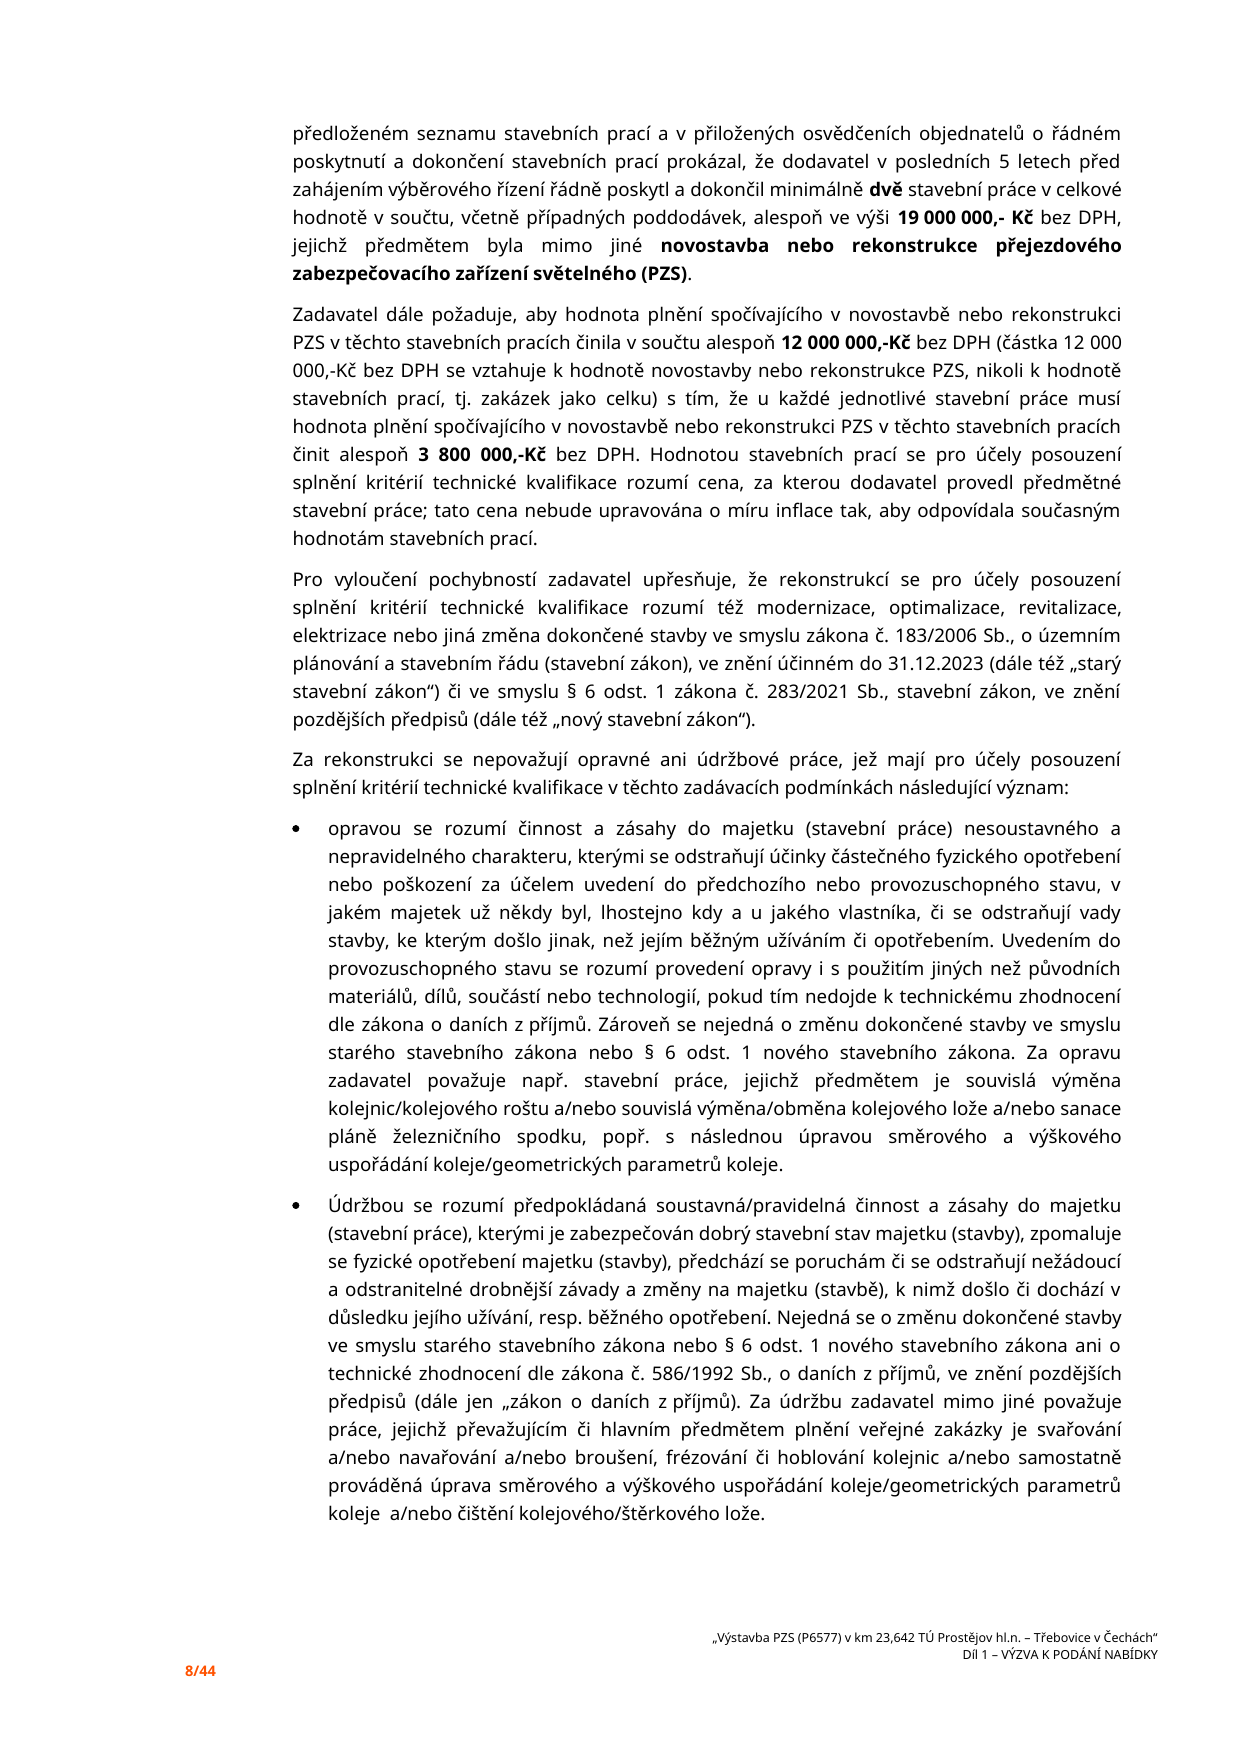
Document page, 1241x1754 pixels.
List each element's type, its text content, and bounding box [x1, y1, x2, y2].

text Údržbou se rozumí předpokládaná soustavná/pravidelná činnost a zásahy do majetku (stavební práce), kterými je zabezpečován dobrý stavební stav majetku (stavby), zpomaluje se fyzické opotřebení majetku (stavby), předchází se poruchám či se odstraňují nežádoucí a odstranitelné drobnější závady a změny na majetku (stavbě), k nimž došlo či dochází v důsledku jejího užívání, resp. běžného opotřebení. Nejedná se o změnu dokončené stavby ve smyslu starého stavebního zákona nebo § 6 odst. 1 nového stavebního zákona ani o technické zhodnocení dle zákona č. 586/1992 Sb., o daních z příjmů, ve znění pozdějších předpisů (dále jen „zákon o daních z příjmů). Za údržbu zadavatel mimo jiné považuje práce, jejichž převažujícím či hlavním předmětem plnění veřejné zakázky je svařování a/nebo navařování a/nebo broušení, frézování či hoblování kolejnic a/nebo samostatně prováděná úprava směrového a výškového uspořádání koleje/geometrických parametrů koleje a/nebo čištění kolejového/štěrkového lože. [292, 1192, 1122, 1526]
text Pro vyloučení pochybností zadavatel upřesňuje, že rekonstrukcí se pro účely posouzení splnění kritérií technické kvalifikace rozumí též modernizace, optimalizace, revitalizace, elektrizace nebo jiná změna dokončené stavby ve smyslu zákona č. 183/2006 Sb., o územním plánování a stavebním řádu (stavební zákon), ve znění účinném do 31.12.2023 (dále též „starý stavební zákon“) či ve smyslu § 6 odst. 1 zákona č. 283/2021 Sb., stavební zákon, ve znění pozdějších předpisů (dále též „nový stavební zákon“). [292, 566, 1122, 732]
text opravou se rozumí činnost a zásahy do majetku (stavební práce) nesoustavného a nepravidelného charakteru, kterými se odstraňují účinky částečného fyzického opotřebení nebo poškození za účelem uvedení do předchozího nebo provozuschopného stavu, v jakém majetek už někdy byl, lhostejno kdy a u jakého vlastníka, či se odstraňují vady stavby, ke kterým došlo jinak, než jejím běžným užíváním či opotřebením. Uvedením do provozuschopného stavu se rozumí provedení opravy i s použitím jiných než původních materiálů, dílů, součástí nebo technologií, pokud tím nedojde k technickému zhodnocení dle zákona o daních z příjmů. Zároveň se nejedná o změnu dokončené stavby ve smyslu starého stavebního zákona nebo § 6 odst. 1 nového stavebního zákona. Za opravu zadavatel považuje např. stavební práce, jejichž předmětem je souvislá výměna kolejnic/kolejového roštu a/nebo souvislá výměna/obměna kolejového lože a/nebo sanace pláně železničního spodku, popř. s následnou úpravou směrového a výškového uspořádání koleje/geometrických parametrů koleje. [292, 815, 1122, 1177]
text Za rekonstrukci se nepovažují opravné ani údržbové práce, jež mají pro účely posouzení splnění kritérií technické kvalifikace v těchto zadávacích podmínkách následující význam: [292, 747, 1122, 800]
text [292, 121, 1122, 286]
text Zadavatel dále požaduje, aby hodnota plnění spočívajícího v novostavbě nebo rekonstrukci PZS v těchto stavebních pracích činila v součtu alespoň 12 000 000,-Kč bez DPH (částka 12 000 000,-Kč bez DPH se vztahuje k hodnotě novostavby nebo rekonstrukce PZS, nikoli k hodnotě stavebních prací, tj. zakázek jako celku) s tím, že u každé jednotlivé stavební práce musí hodnota plnění spočívajícího v novostavbě nebo rekonstrukci PZS v těchto stavebních pracích činit alespoň 3 800 000,-Kč bez DPH. Hodnotou stavebních prací se pro účely posouzení splnění kritérií technické kvalifikace rozumí cena, za kterou dodavatel provedl předmětné stavební práce; tato cena nebude upravována o míru inflace tak, aby odpovídala současným hodnotám stavebních prací. [292, 301, 1122, 551]
